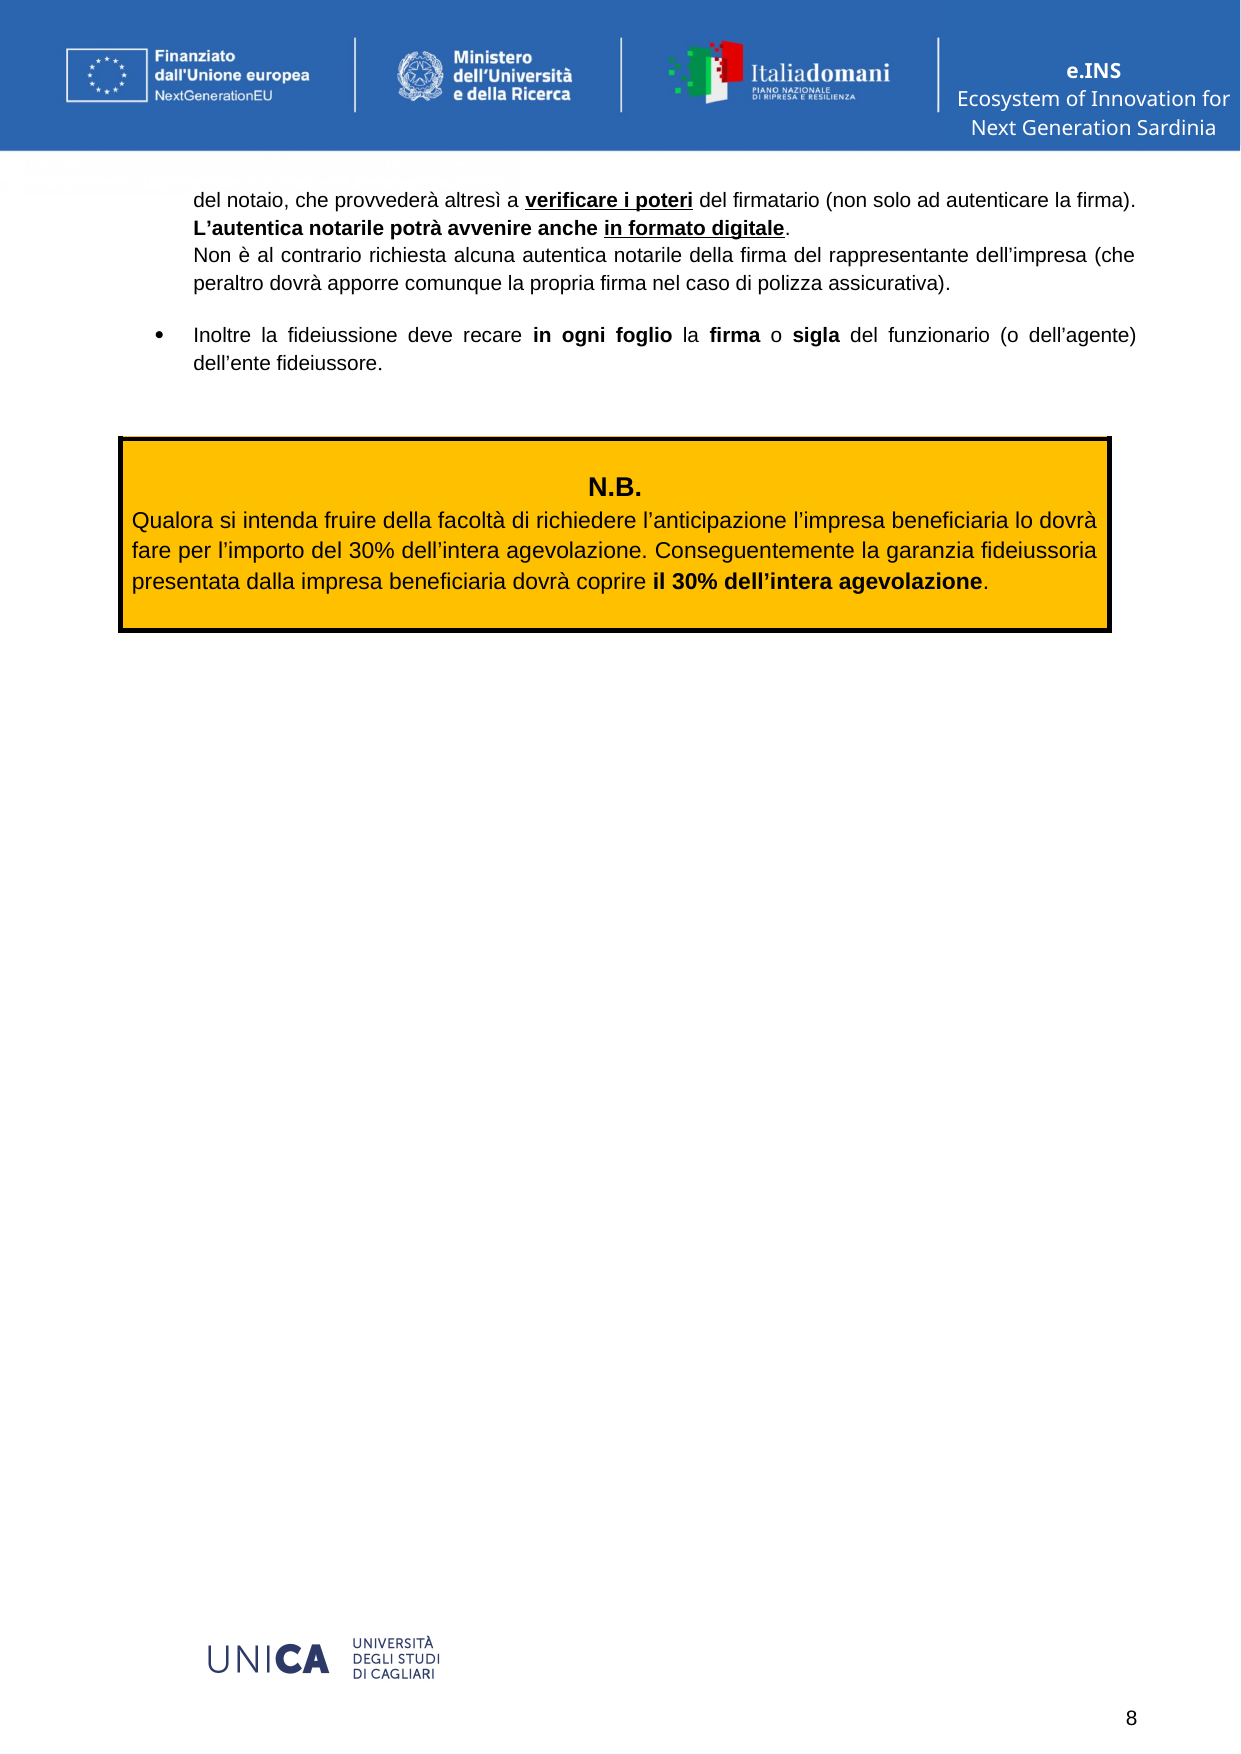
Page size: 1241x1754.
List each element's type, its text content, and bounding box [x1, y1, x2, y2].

list Non è al contrario richiesta alcuna autentica notarile della firma del rappresentante dell’impresa (che peraltro dovrà apporre comunque la propria firma nel caso di polizza assicurativa). [193, 243, 1137, 295]
picture [118, 1633, 519, 1754]
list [156, 188, 1137, 240]
picture [0, 0, 1241, 195]
list Inoltre la fideiussione deve recare in ogni foglio la firma o sigla del funzionario (o dell’agente) dell’ente fideiussore. [156, 323, 1137, 375]
table_header N.B. Qualora si intenda fruire della facoltà di richiedere l’anticipazione l’impresa beneficiaria lo dovrà fare per l’importo del 30% dell’intera agevolazione. Conseguentemente la garanzia fideiussoria presentata dalla impresa beneficiaria dovrà coprire il 30% dell’intera agevolazione. [123, 441, 1107, 628]
